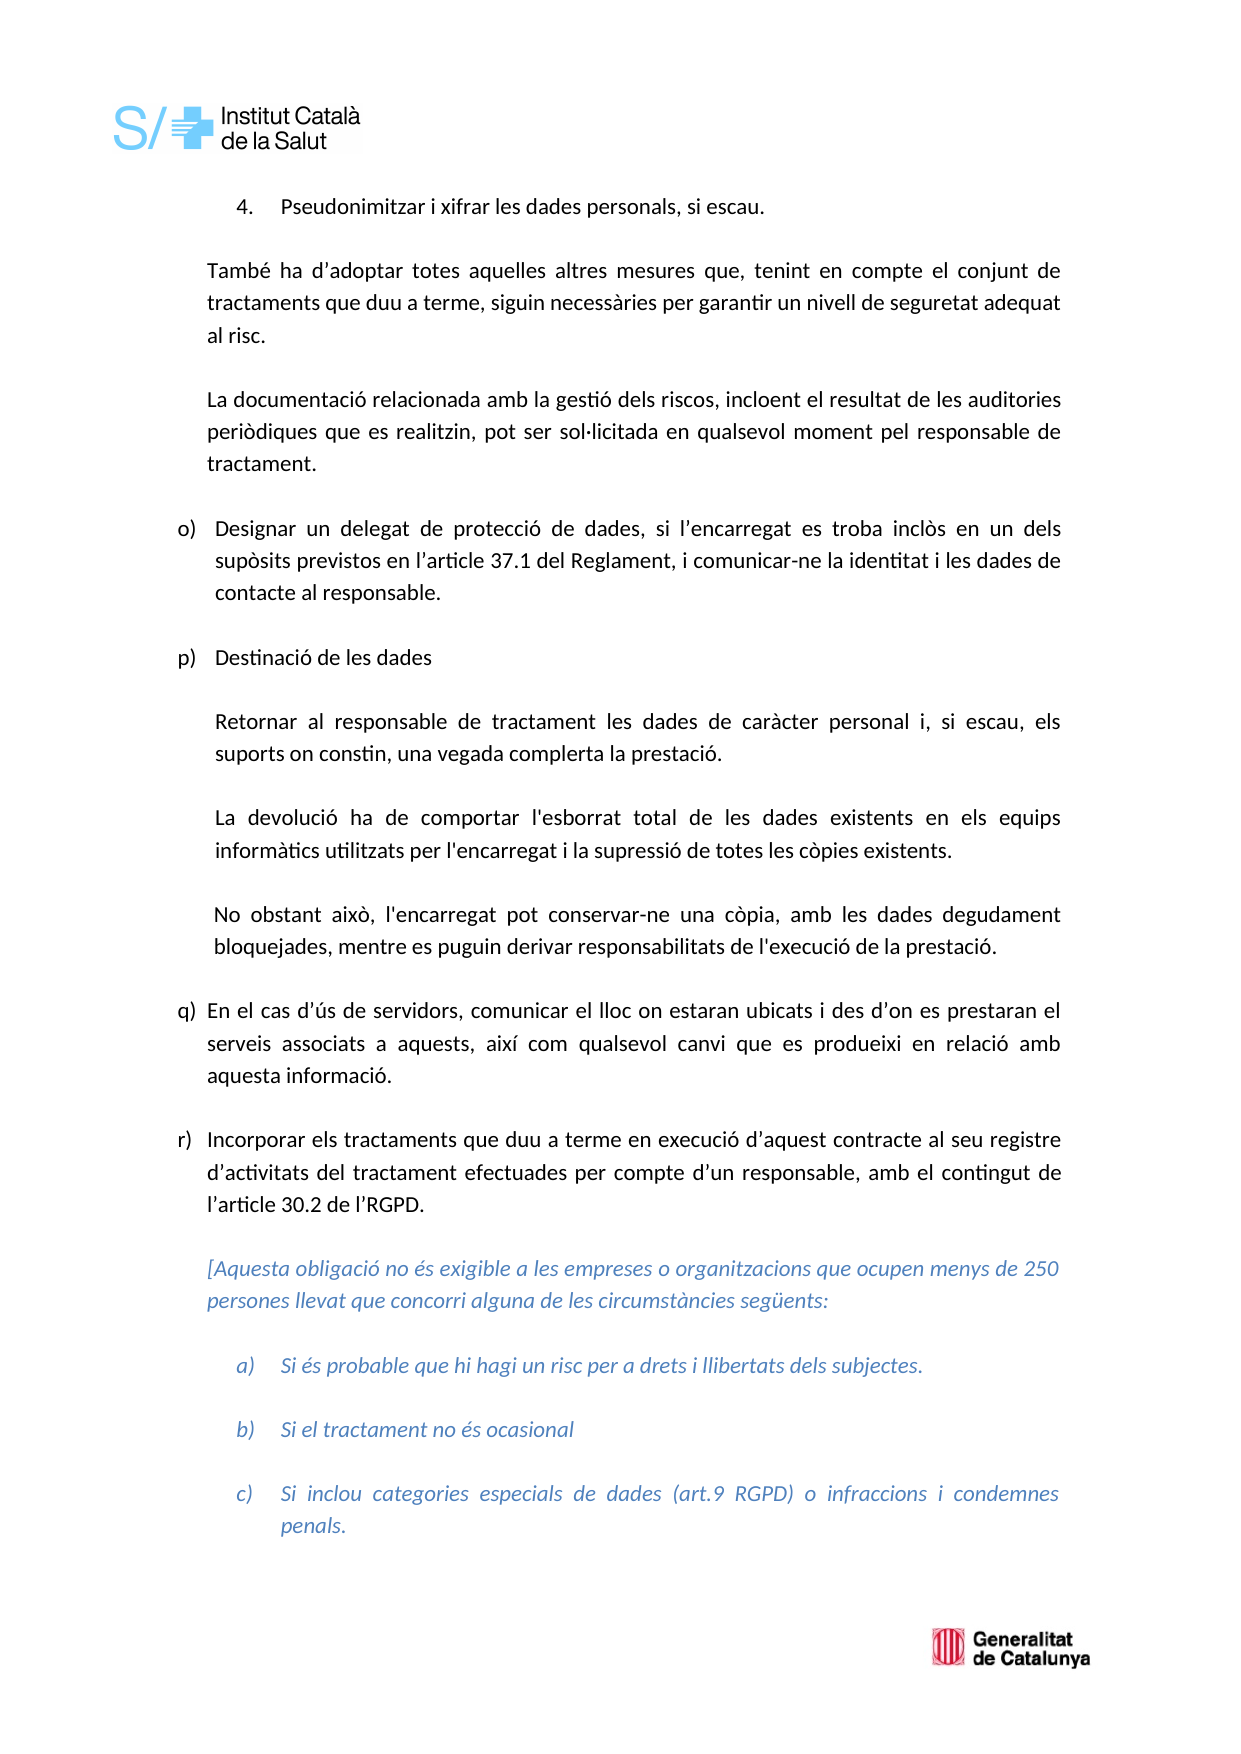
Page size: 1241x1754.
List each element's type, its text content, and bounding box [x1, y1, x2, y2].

list Si és probable que hi hagi un risc per a drets i llibertats dels subjectes. [236, 1351, 1063, 1379]
list Destinació de les dades [177, 643, 1063, 671]
picture [112, 103, 363, 154]
list Pseudonimitzar i xifrar les dades personals, si escau. [236, 192, 1063, 220]
picture [893, 1621, 1129, 1674]
list Si inclou categories especials de dades (art.9 RGPD) o infraccions i condemnes penals. [236, 1479, 1063, 1540]
text També ha d’adoptar totes aquelles altres mesures que, tenint en compte el conjunt de tractaments que duu a terme, siguin necessàries per garantir un nivell de seguretat adequat al risc. [207, 256, 1063, 349]
text La documentació relacionada amb la gestió dels riscos, incloent el resultat de les auditories periòdiques que es realitzin, pot ser sol·licitada en qualsevol moment pel responsable de tractament. [207, 385, 1063, 477]
list La devolució ha de comportar l'esborrat total de les dades existents en els equips informàtics utilitzats per l'encarregat i la supressió de totes les còpies existents. [215, 803, 1063, 864]
list Retornar al responsable de tractament les dades de caràcter personal i, si escau, els suports on constin, una vegada complerta la prestació. [215, 707, 1063, 767]
list En el cas d’ús de servidors, comunicar el lloc on estaran ubicats i des d’on es prestaran el serveis associats a aquests, així com qualsevol canvi que es produeixi en relació amb aquesta informació. [177, 997, 1063, 1089]
text [Aquesta obligació no és exigible a les empreses o organitzacions que ocupen menys de 250 persones llevat que concorri alguna de les circumstàncies següents: [207, 1254, 1063, 1314]
list Si el tractament no és ocasional [236, 1415, 1063, 1443]
list Designar un delegat de protecció de dades, si l’encarregat es troba inclòs en un dels supòsits previstos en l’article 37.1 del Reglament, i comunicar-ne la identitat i les dades de contacte al responsable. [177, 514, 1063, 606]
text No obstant això, l'encarregat pot conservar-ne una còpia, amb les dades degudament bloquejades, mentre es puguin derivar responsabilitats de l'execució de la prestació. [213, 900, 1063, 960]
list Incorporar els tractaments que duu a terme en execució d’aquest contracte al seu registre d’activitats del tractament efectuades per compte d’un responsable, amb el contingut de l’article 30.2 de l’RGPD. [177, 1125, 1063, 1218]
